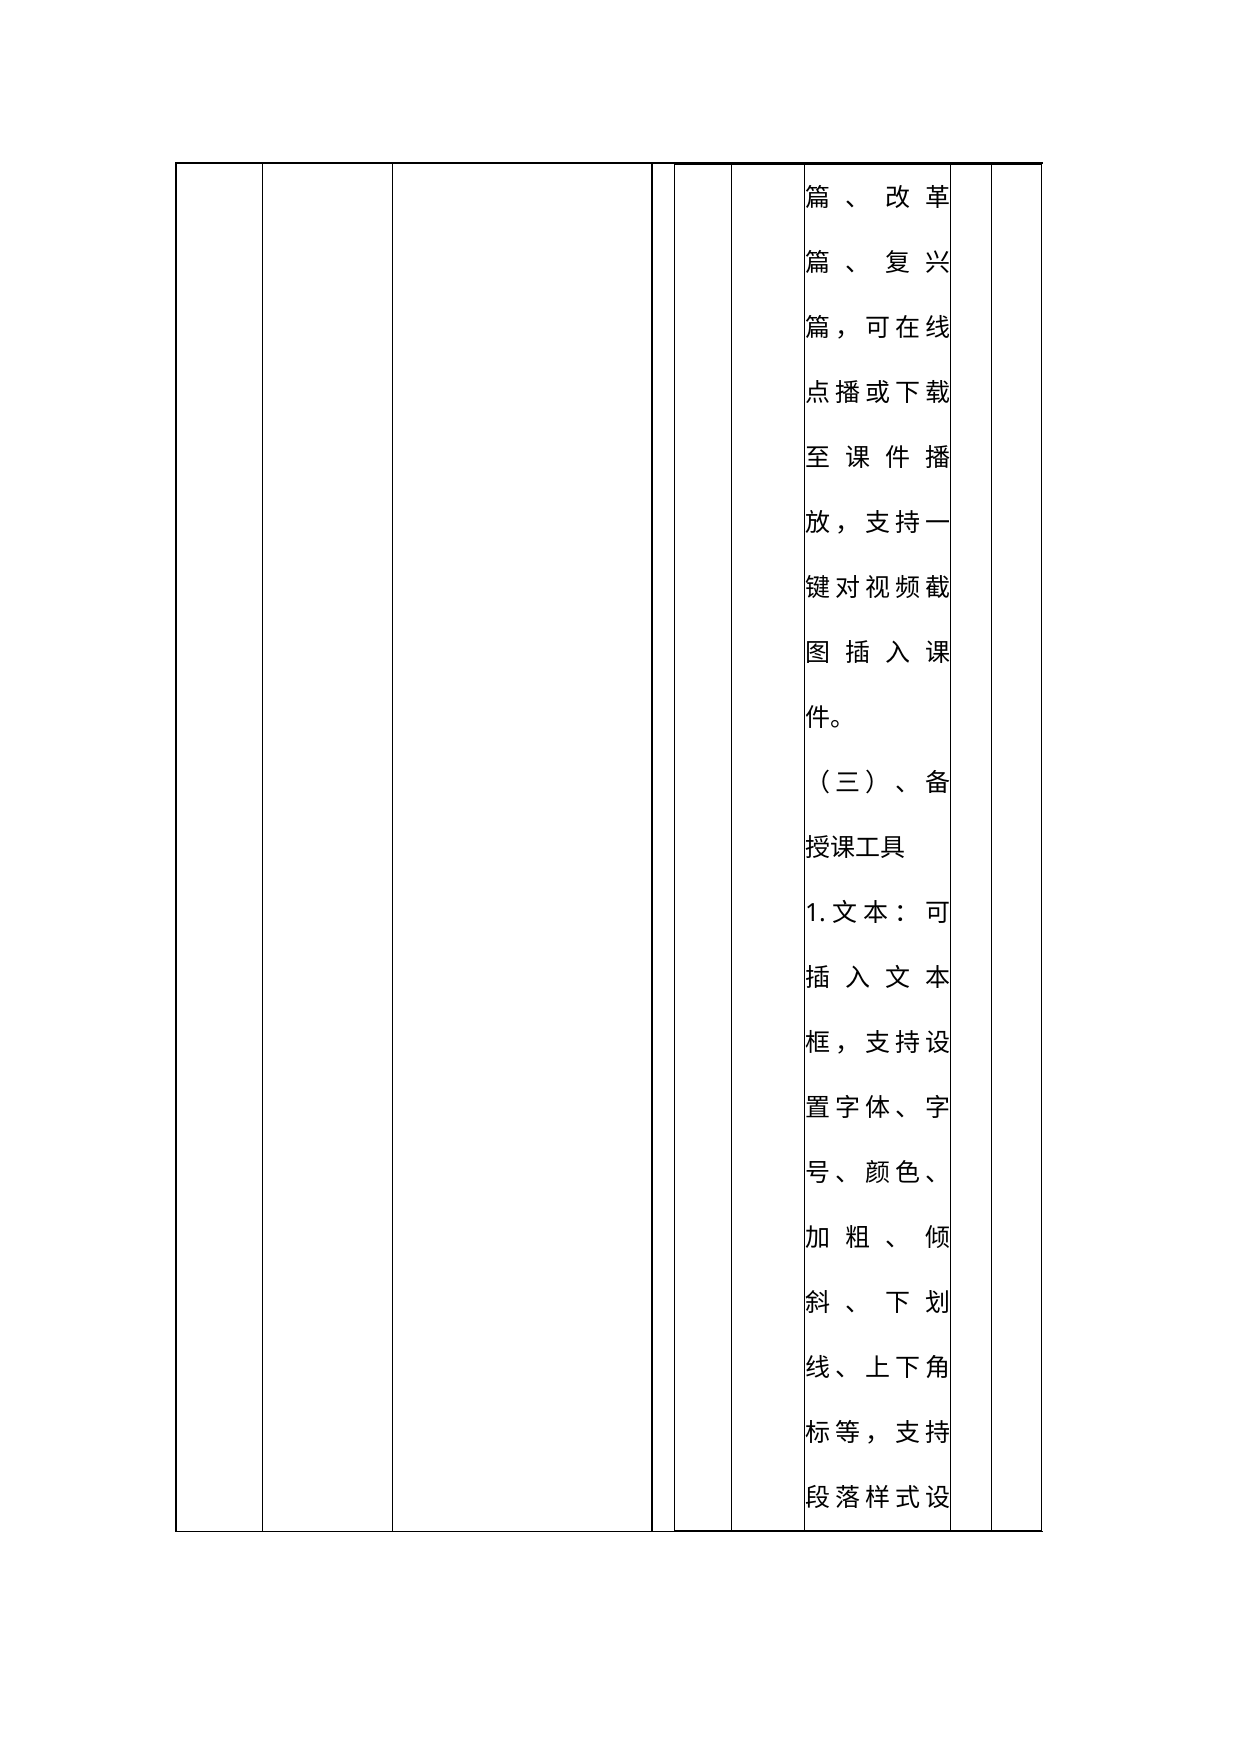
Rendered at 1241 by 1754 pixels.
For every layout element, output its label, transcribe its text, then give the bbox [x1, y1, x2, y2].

table_cell [732, 165, 804, 1530]
table_cell [393, 164, 651, 1531]
table_cell [675, 165, 731, 1530]
table_cell [805, 165, 950, 1530]
table_cell [653, 164, 674, 1531]
table_cell [263, 164, 392, 1531]
table_cell [992, 165, 1041, 1530]
table_cell 1 [177, 164, 262, 1531]
table_cell [951, 165, 991, 1530]
